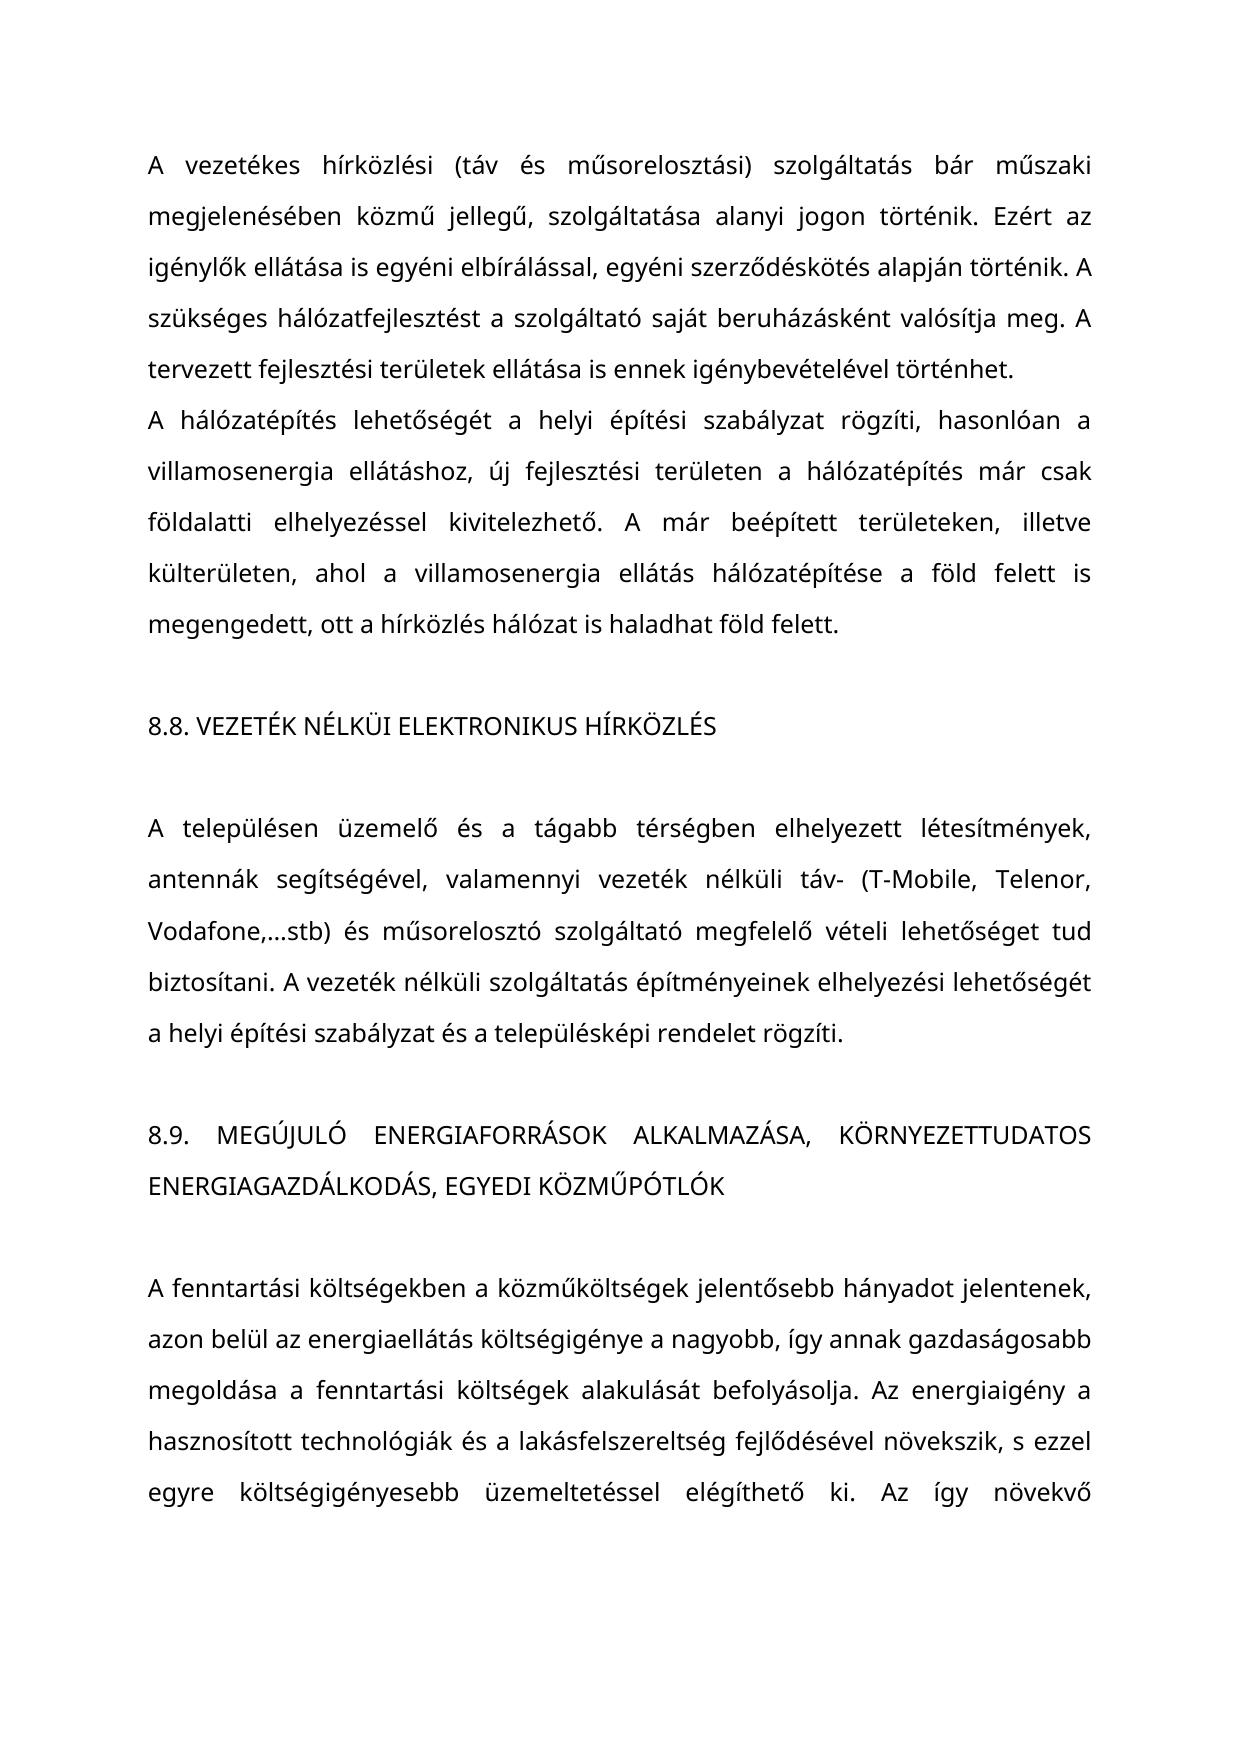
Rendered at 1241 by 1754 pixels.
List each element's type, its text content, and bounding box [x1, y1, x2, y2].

text A hálózatépítés lehetőségét a helyi építési szabályzat rögzíti, hasonlóan a villamosenergia ellátáshoz, új fejlesztési területen a hálózatépítés már csak földalatti elhelyezéssel kivitelezhető. A már beépített területeken, illetve külterületen, ahol a villamosenergia ellátás hálózatépítése a föld felett is megengedett, ott a hírközlés hálózat is haladhat föld felett. [148, 403, 1093, 641]
subtitle 8.8. VEZETÉK NÉLKÜI ELEKTRONIKUS HÍRKÖZLÉS [148, 709, 1093, 743]
subtitle 8.9. MEGÚJULÓ ENERGIAFORRÁSOK ALKALMAZÁSA, KÖRNYEZETTUDATOS ENERGIAGAZDÁLKODÁS, EGYEDI KÖZMŰPÓTLÓK [148, 1117, 1093, 1202]
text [148, 1271, 1093, 1509]
text A vezetékes hírközlési (táv és műsorelosztási) szolgáltatás bár műszaki megjelenésében közmű jellegű, szolgáltatása alanyi jogon történik. Ezért az igénylők ellátása is egyéni elbírálással, egyéni szerződéskötés alapján történik. A szükséges hálózatfejlesztést a szolgáltató saját beruházásként valósítja meg. A tervezett fejlesztési területek ellátása is ennek igénybevételével történhet. [148, 148, 1093, 386]
text A településen üzemelő és a tágabb térségben elhelyezett létesítmények, antennák segítségével, valamennyi vezeték nélküli táv- (T-Mobile, Telenor, Vodafone,…stb) és műsorelosztó szolgáltató megfelelő vételi lehetőséget tud biztosítani. A vezeték nélküli szolgáltatás építményeinek elhelyezési lehetőségét a helyi építési szabályzat és a településképi rendelet rögzíti. [148, 811, 1093, 1049]
